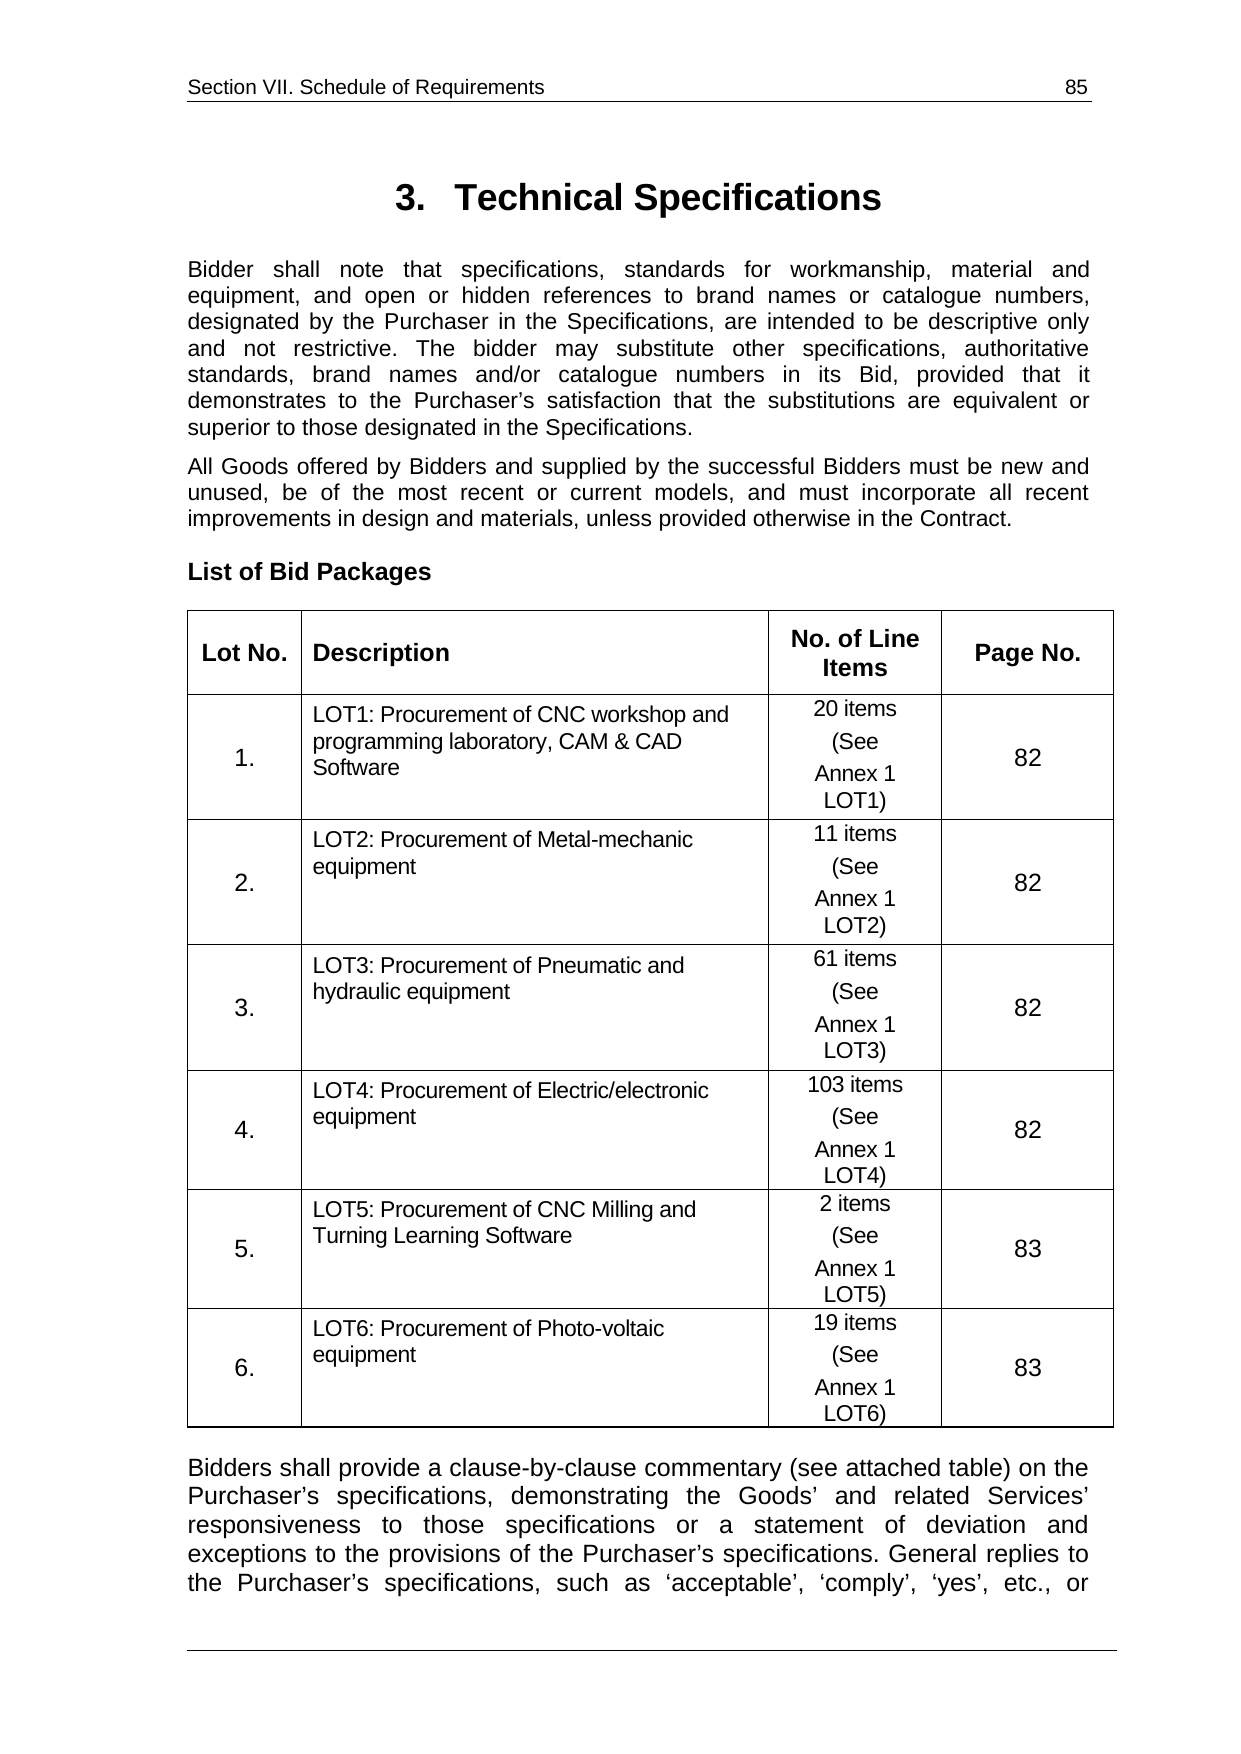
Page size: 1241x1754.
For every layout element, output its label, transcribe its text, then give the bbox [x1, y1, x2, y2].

table_cell 2. [188, 820, 301, 944]
table_cell 83 [942, 1309, 1113, 1426]
table_cell 4. [188, 1071, 301, 1188]
table_cell 83 [942, 1190, 1113, 1307]
table_cell 82 [942, 695, 1113, 819]
table_cell 103 items (See Annex 1 LOT4) [769, 1071, 941, 1188]
table_header Description [302, 611, 768, 694]
text List of Bid Packages [187, 557, 1090, 585]
table_cell 20 items (See Annex 1 LOT1) [769, 695, 941, 819]
table_cell 82 [942, 820, 1113, 944]
table_cell 19 items (See Annex 1 LOT6) [769, 1309, 941, 1426]
table_cell LOT3: Procurement of Pneumatic and hydraulic equipment [302, 945, 768, 1069]
table_cell 11 items (See Annex 1 LOT2) [769, 820, 941, 944]
table_cell 82 [942, 1071, 1113, 1188]
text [187, 1452, 1090, 1596]
text 3. Technical Specifications [187, 175, 1090, 218]
table_cell 1. [188, 695, 301, 819]
table_cell 61 items (See Annex 1 LOT3) [769, 945, 941, 1069]
table_header Page No. [942, 611, 1113, 694]
text All Goods offered by Bidders and supplied by the successful Bidders must be new and unused, be of the most recent or current models, and must incorporate all recent improvements in design and materials, unless provided otherwise in the Contract. [187, 453, 1090, 532]
table_cell 2 items (See Annex 1 LOT5) [769, 1190, 941, 1307]
table_cell 6. [188, 1309, 301, 1426]
table_header No. of Line Items [769, 611, 941, 694]
table_cell LOT6: Procurement of Photo-voltaic equipment [302, 1309, 768, 1426]
table_cell LOT4: Procurement of Electric/electronic equipment [302, 1071, 768, 1188]
table_cell 5. [188, 1190, 301, 1307]
table_cell 3. [188, 945, 301, 1069]
text Bidder shall note that specifications, standards for workmanship, material and equipment, and open or hidden references to brand names or catalogue numbers, designated by the Purchaser in the Specifications, are intended to be descriptive only and not restrictive. The bidder may substitute other specifications, authoritative standards, brand names and/or catalogue numbers in its Bid, provided that it demonstrates to the Purchaser’s satisfaction that the substitutions are equivalent or superior to those designated in the Specifications. [187, 256, 1090, 440]
table_cell LOT5: Procurement of CNC Milling and Turning Learning Software [302, 1190, 768, 1307]
table_cell LOT2: Procurement of Metal-mechanic equipment [302, 820, 768, 944]
table_cell LOT1: Procurement of CNC workshop and programming laboratory, CAM & CAD Software [302, 695, 768, 819]
table_header Lot No. [188, 611, 301, 694]
table_cell 82 [942, 945, 1113, 1069]
